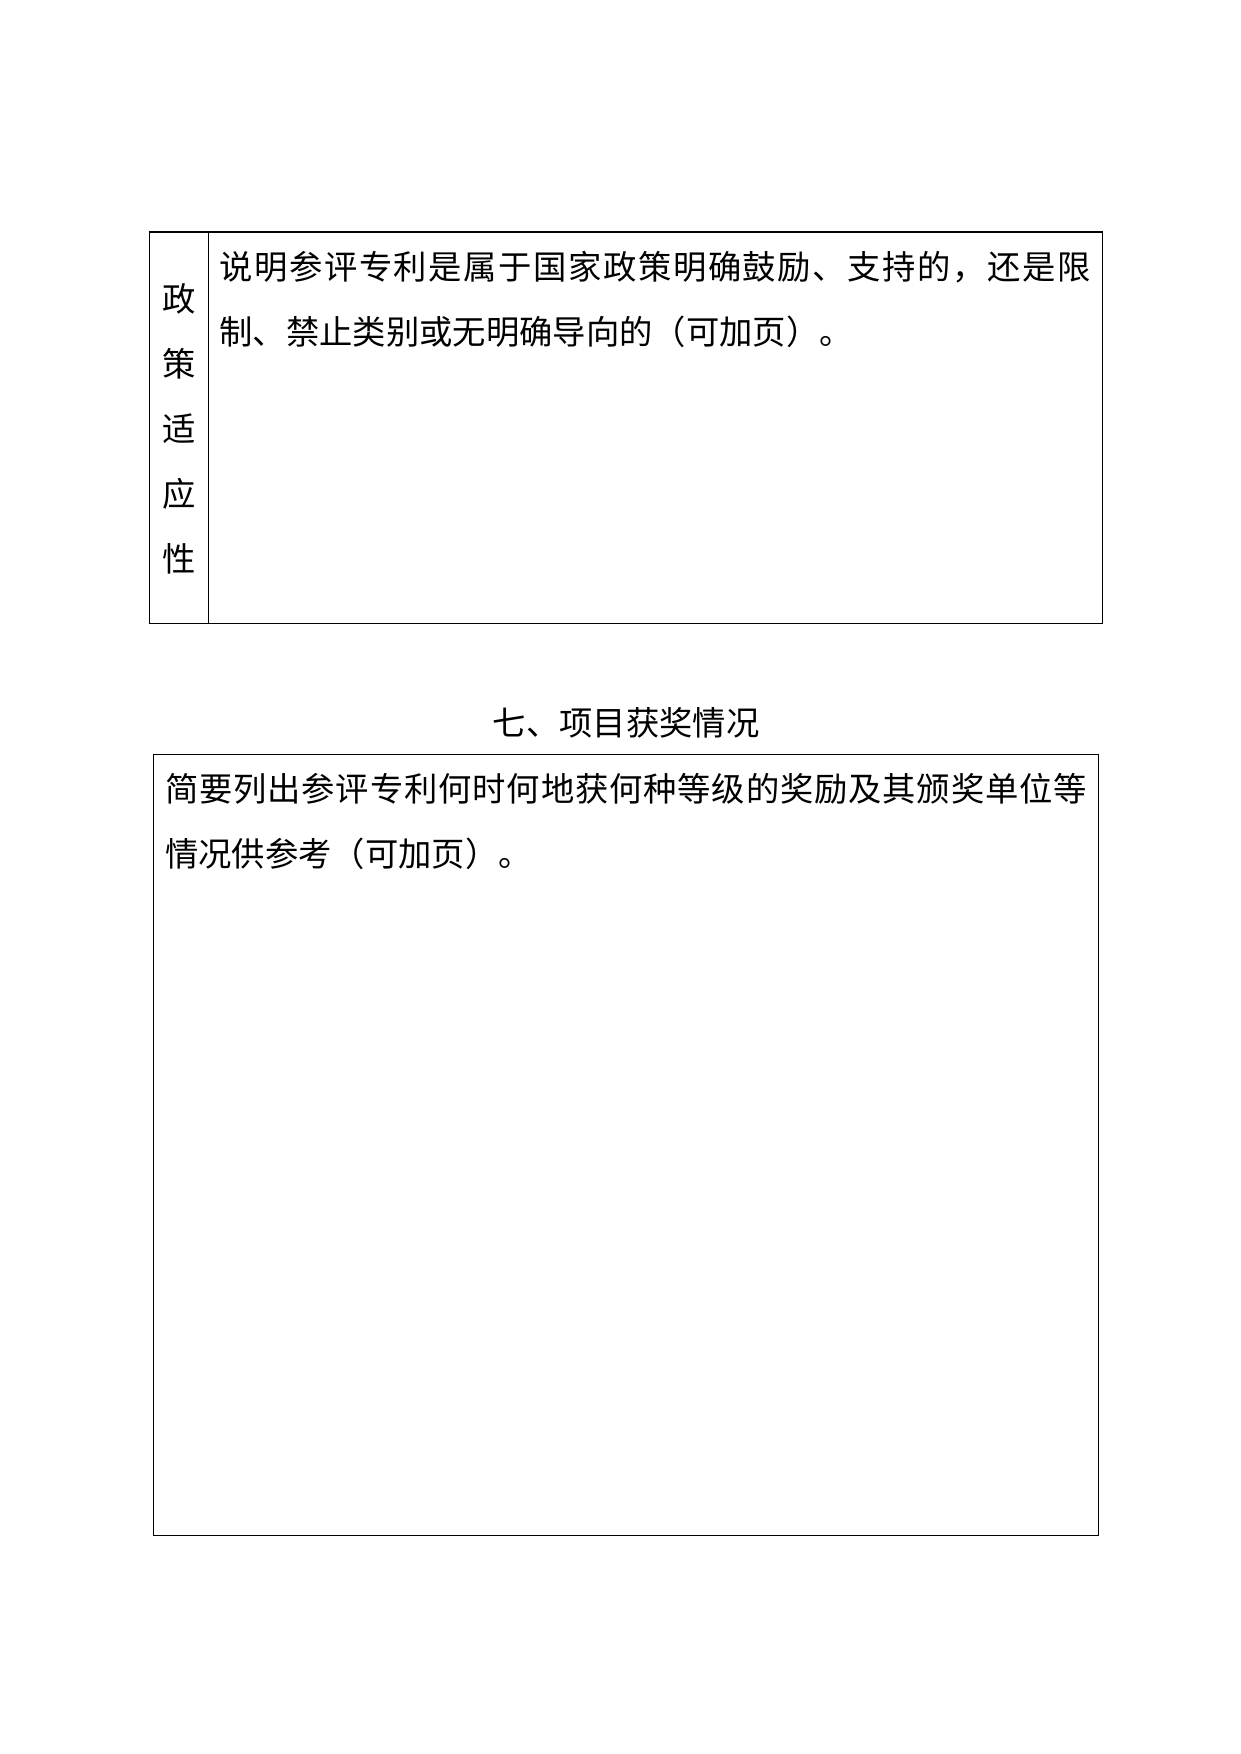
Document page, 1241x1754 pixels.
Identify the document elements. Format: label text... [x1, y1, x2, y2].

text 七、项目获奖情况 [165, 688, 1087, 753]
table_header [154, 755, 1098, 1534]
table_cell 政策适应性 [150, 233, 208, 622]
table_cell 说明参评专利是属于国家政策明确鼓励、支持的，还是限制、禁止类别或无明确导向的（可加页）。 [209, 233, 1102, 622]
